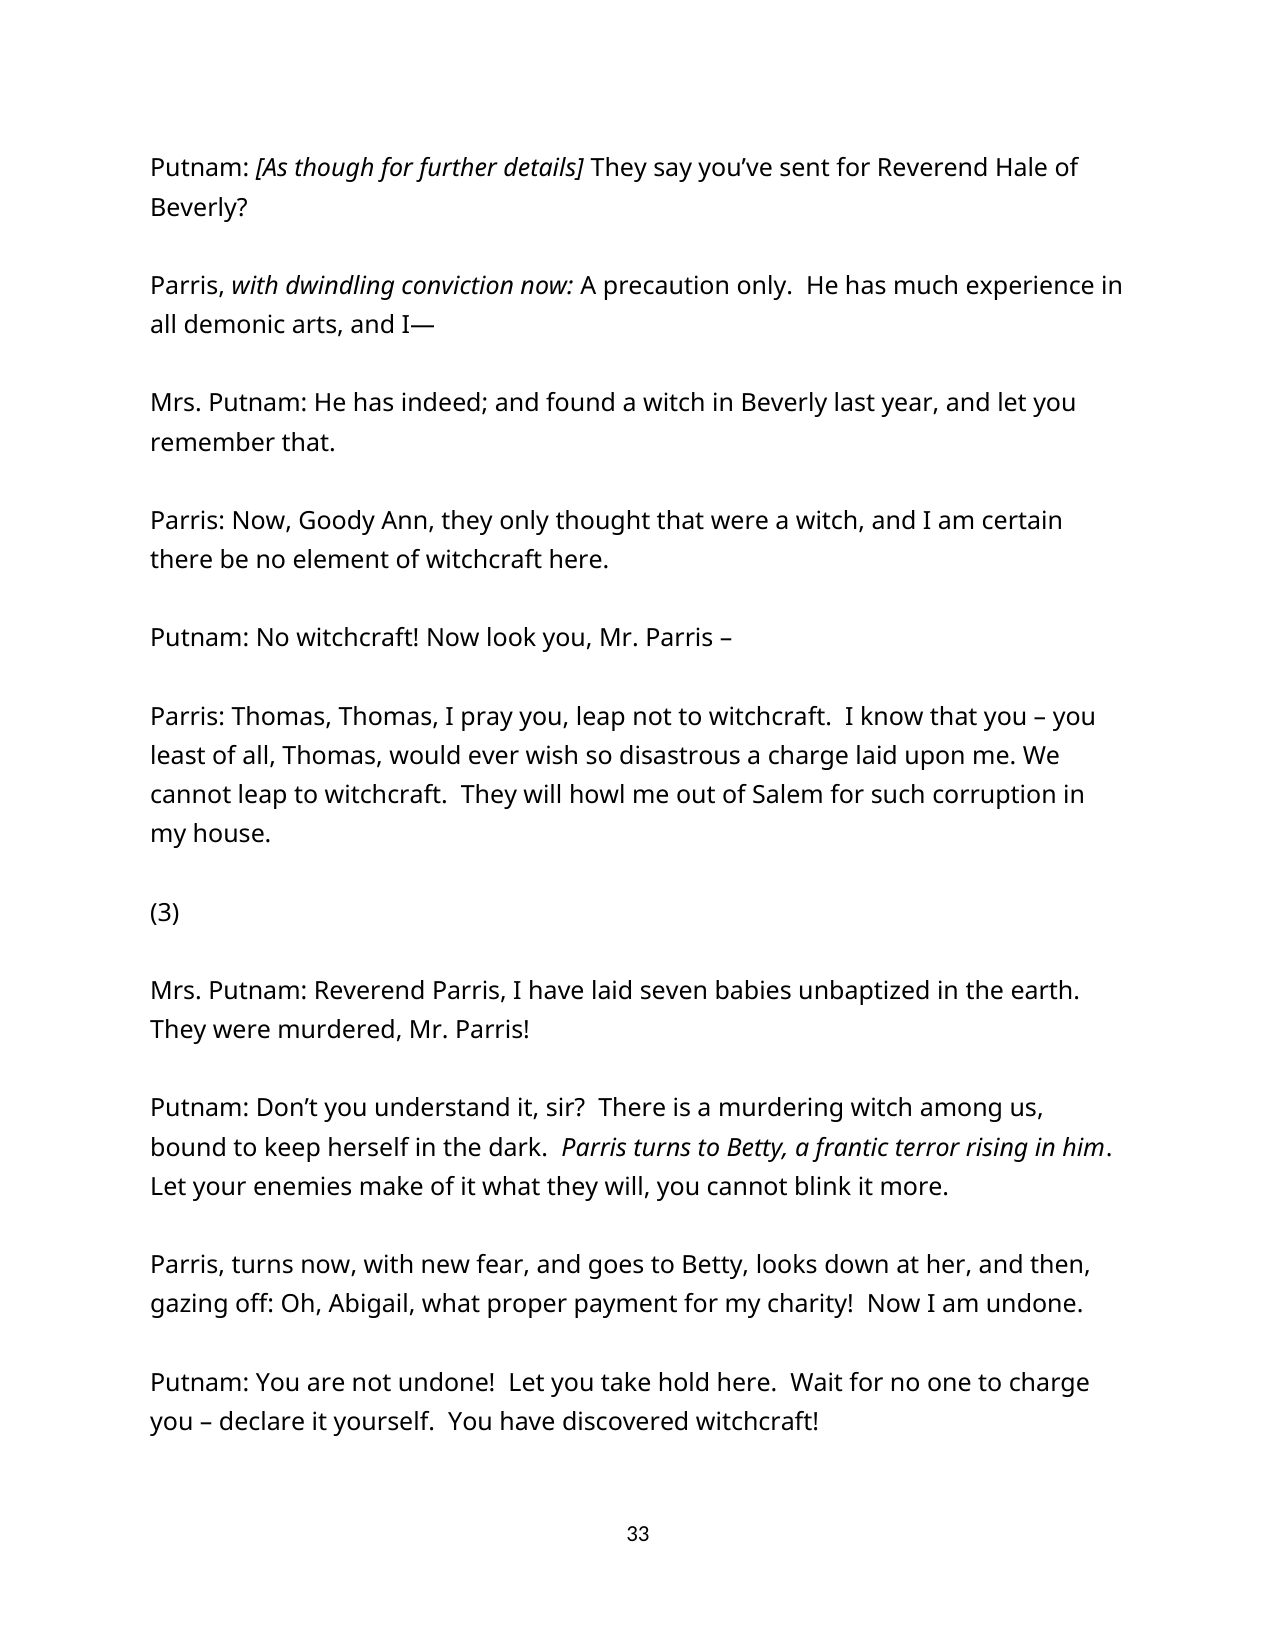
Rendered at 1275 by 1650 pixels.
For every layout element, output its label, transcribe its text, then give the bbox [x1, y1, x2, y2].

text Parris: Thomas, Thomas, I pray you, leap not to witchcraft. I know that you – you least of all, Thomas, would ever wish so disastrous a charge laid upon me. We cannot leap to witchcraft. They will howl me out of Salem for such corruption in my house. [150, 698, 1125, 850]
text Parris, turns now, with new fear, and goes to Betty, looks down at her, and then, gazing off: Oh, Abigail, what proper payment for my charity! Now I am undone. [150, 1247, 1125, 1320]
text Putnam: [As though for further details] They say you’ve sent for Reverend Hale of Beverly? [150, 150, 1125, 223]
text Putnam: You are not undone! Let you take hold here. Wait for no one to charge you – declare it yourself. You have discovered witchcraft! [150, 1364, 1125, 1437]
text Putnam: No witchcraft! Now look you, Mr. Parris – [150, 620, 1125, 654]
text Mrs. Putnam: Reverend Parris, I have laid seven babies unbaptized in the earth. [150, 972, 1125, 1007]
text Parris, with dwindling conviction now: A precaution only. He has much experience in all demonic arts, and I— [150, 267, 1125, 341]
text They were murdered, Mr. Parris! [150, 1012, 1125, 1046]
text Putnam: Don’t you understand it, sir? There is a murdering witch among us, bound to keep herself in the dark. Parris turns to Betty, a frantic terror rising in him. Let your enemies make of it what they will, you cannot blink it more. [150, 1090, 1125, 1202]
text Mrs. Putnam: He has indeed; and found a witch in Beverly last year, and let you remember that. [150, 385, 1125, 458]
text Parris: Now, Goody Ann, they only thought that were a witch, and I am certain there be no element of witchcraft here. [150, 502, 1125, 576]
text (3) [150, 894, 1125, 928]
